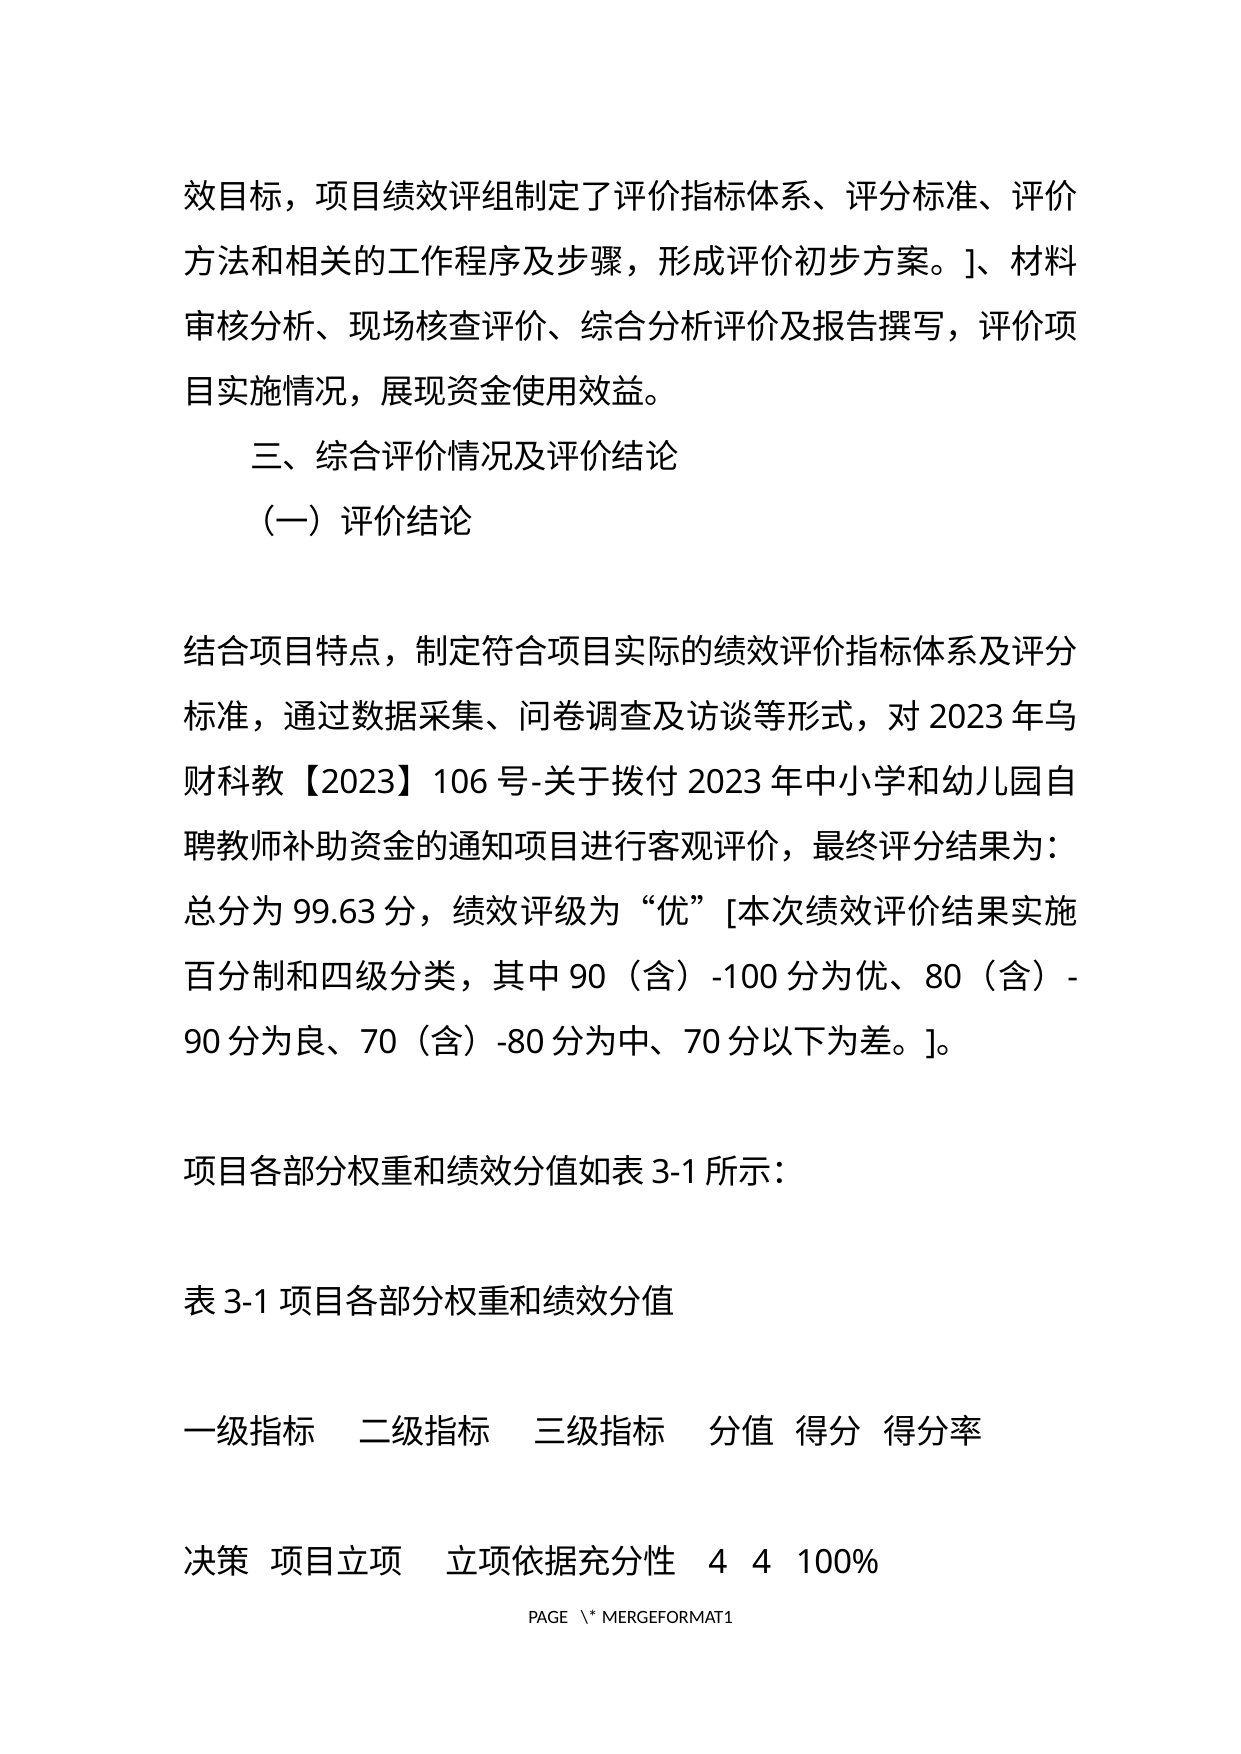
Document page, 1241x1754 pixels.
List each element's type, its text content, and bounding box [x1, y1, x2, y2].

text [183, 162, 1078, 422]
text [183, 487, 1078, 1592]
text 三、综合评价情况及评价结论 [183, 422, 1078, 487]
